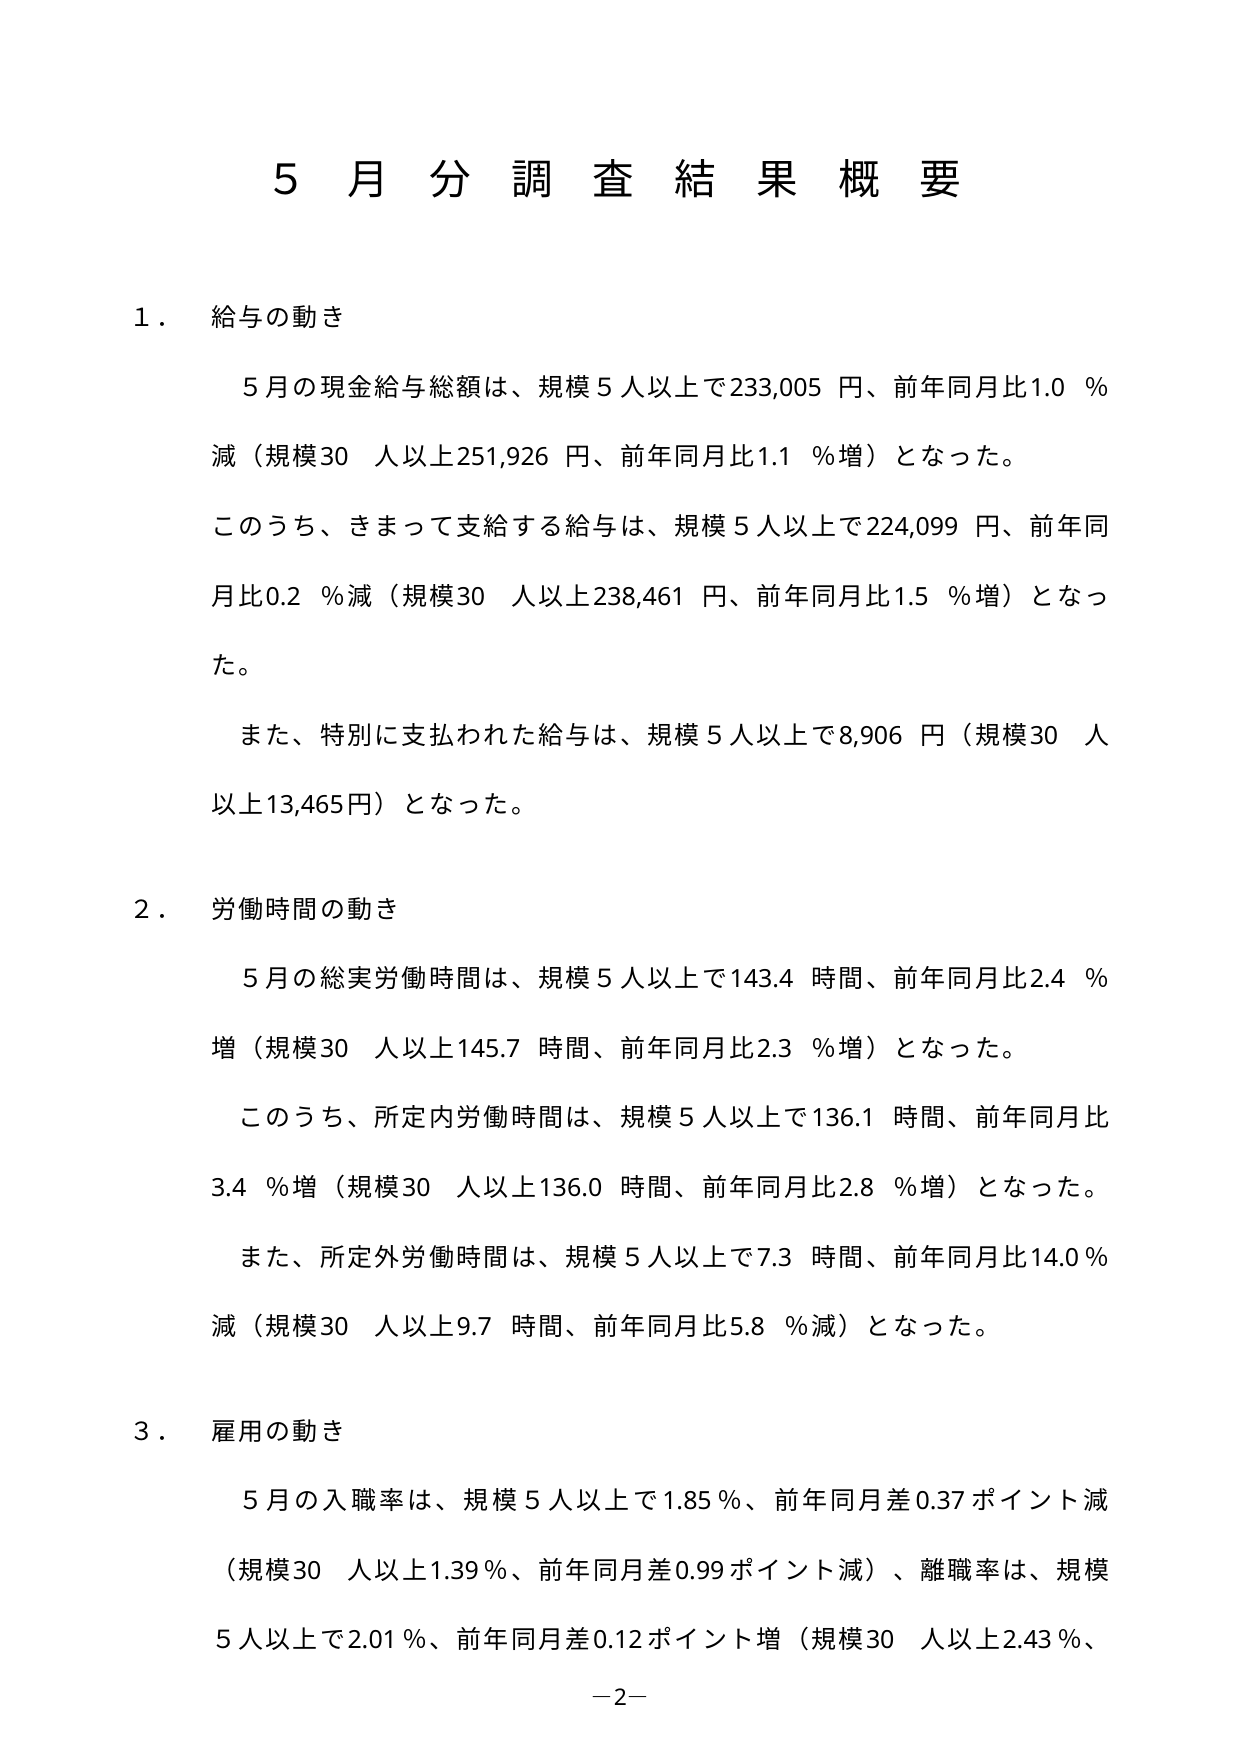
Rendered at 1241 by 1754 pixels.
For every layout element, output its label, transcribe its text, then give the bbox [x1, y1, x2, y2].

text ５月の現金給与総額は、規模５人以上で233,005円、前年同月比1.0％減（規模30人以上251,926円、前年同月比1.1％増）となった。 [184, 351, 1111, 490]
text このうち、所定内労働時間は、規模５人以上で136.1時間、前年同月比3.4％増（規模30人以上136.0時間、前年同月比2.8％増）となった。 [184, 1081, 1111, 1220]
list 労働時間の動き [129, 872, 1111, 942]
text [184, 1464, 1111, 1673]
text また、特別に支払われた給与は、規模５人以上で8,906円（規模30人以上13,465円）となった。 [184, 698, 1111, 838]
text ５ 月 分 調 査 結 果 概 要 [129, 142, 1111, 211]
list 雇用の動き [129, 1394, 1111, 1464]
text また、所定外労働時間は、規模５人以上で7.3時間、前年同月比14.0％減（規模30人以上9.7時間、前年同月比5.8％減）となった。 [184, 1220, 1111, 1359]
text ５月の総実労働時間は、規模５人以上で143.4時間、前年同月比2.4％増（規模30人以上145.7時間、前年同月比2.3％増）となった。 [184, 942, 1111, 1081]
text このうち、きまって支給する給与は、規模５人以上で224,099円、前年同月比0.2％減（規模30人以上238,461円、前年同月比1.5％増）となった。 [184, 490, 1111, 698]
list 給与の動き [129, 281, 1111, 351]
